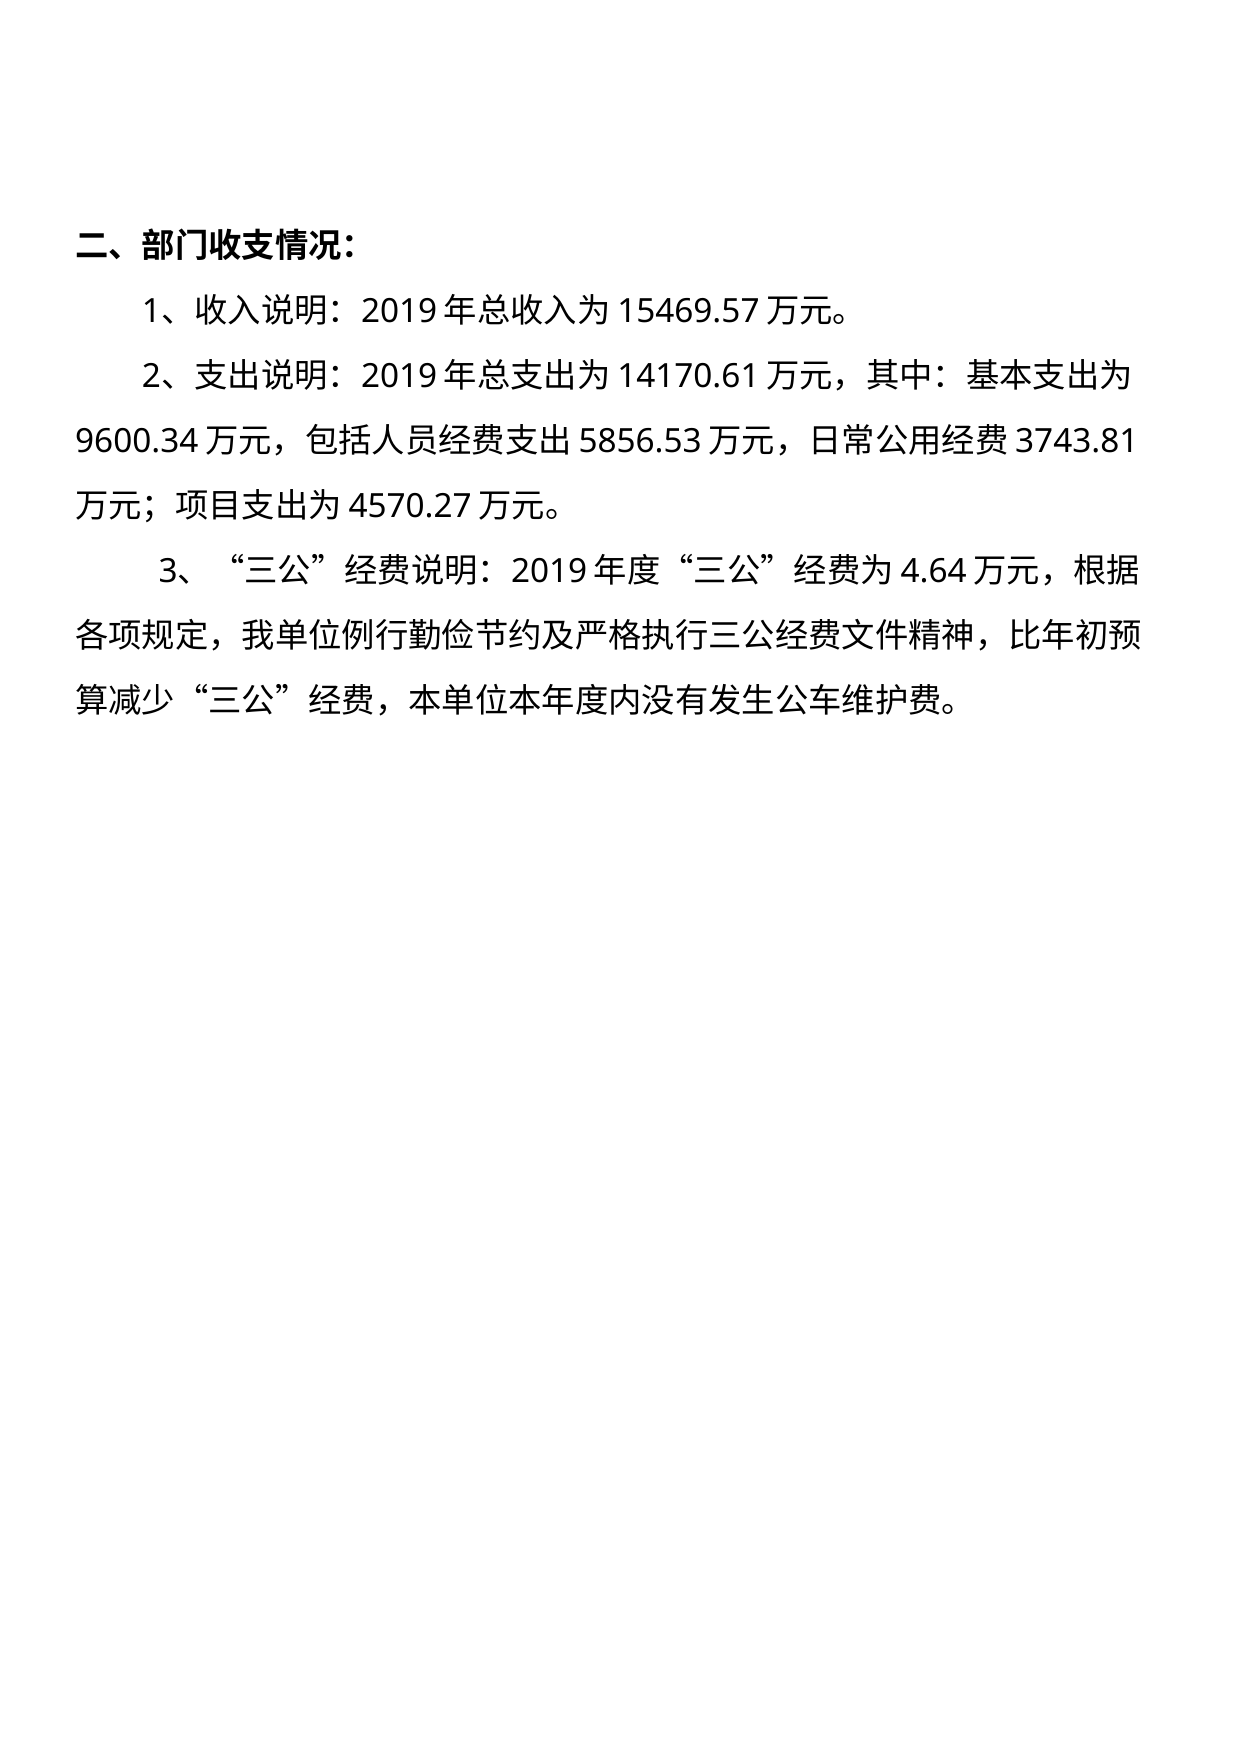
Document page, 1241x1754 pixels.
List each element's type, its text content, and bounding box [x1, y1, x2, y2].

text 3、“三公”经费说明：2019年度“三公”经费为4.64万元，根据各项规定，我单位例行勤俭节约及严格执行三公经费文件精神，比年初预算减少“三公”经费，本单位本年度内没有发生公车维护费。 [75, 536, 1165, 731]
text 2、支出说明：2019年总支出为14170.61万元，其中：基本支出为9600.34万元，包括人员经费支出5856.53万元，日常公用经费3743.81万元；项目支出为4570.27万元。 [75, 341, 1165, 536]
text 二、部门收支情况： [75, 211, 1165, 276]
text 1、收入说明：2019年总收入为15469.57万元。 [75, 276, 1165, 341]
